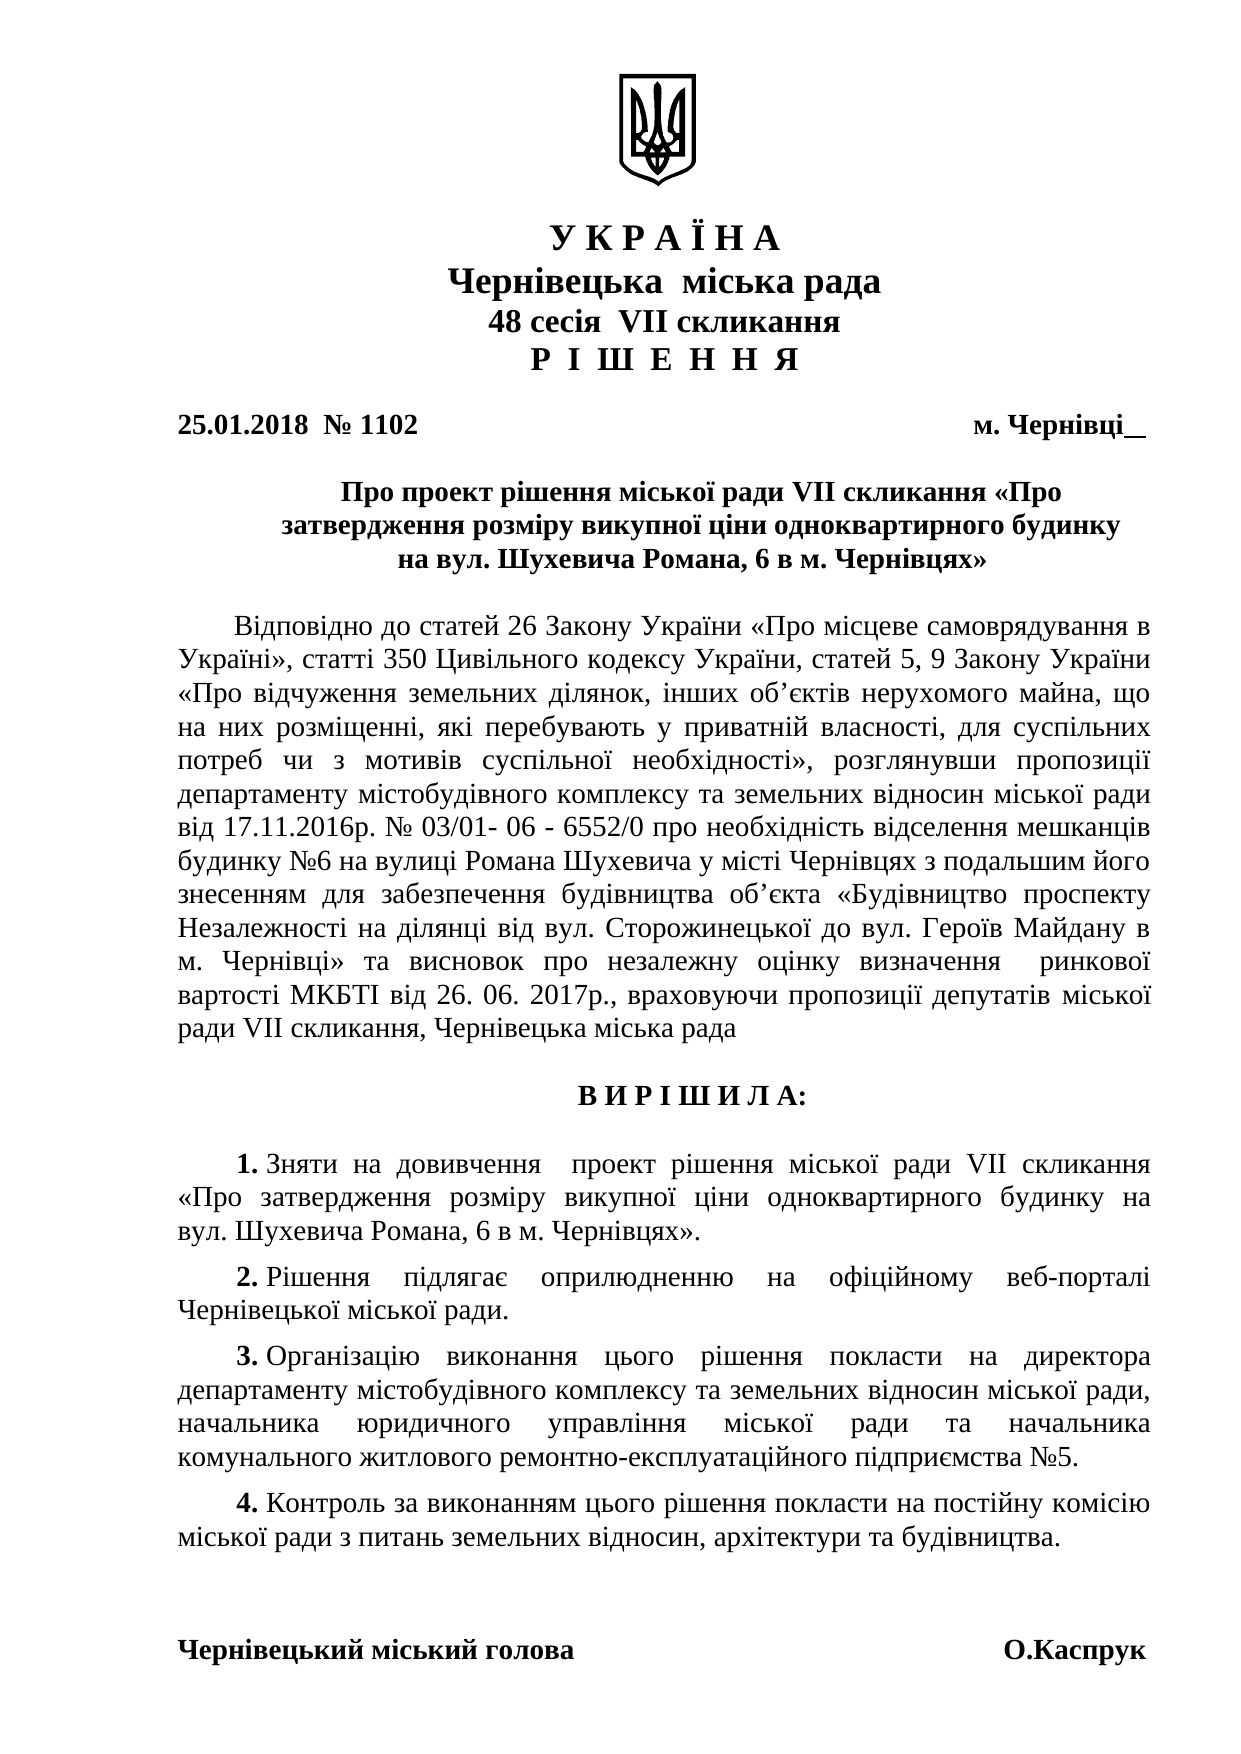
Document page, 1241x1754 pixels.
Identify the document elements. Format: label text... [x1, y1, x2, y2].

text Чернівецький міський голова О.Каспрук [177, 1632, 1152, 1665]
list Контроль за виконанням цього рішення покласти на постійну комісію міської ради з питань земельних відносин, архітектури та будівництва. [177, 1485, 1152, 1552]
text Чернівецька міська рада [177, 258, 1152, 301]
text В И Р І Ш И Л А: [177, 1078, 1152, 1111]
text 25.01.2018 № 1102 м. Чернівці [177, 407, 1152, 440]
subtitle Р І Ш Е Н Н Я [177, 340, 1152, 378]
text 48 сесія VII скликання [177, 301, 1152, 340]
list Зняти на довивчення проект рішення міської ради VII скликання «Про затвердження розміру викупної ціни одноквартирного будинку на вул. Шухевича Романа, 6 в м. Чернівцях». [177, 1146, 1152, 1246]
list Рішення підлягає оприлюдненню на офіційному веб-порталі Чернівецької міської ради. [177, 1259, 1152, 1326]
list Організацію виконання цього рішення покласти на директора департаменту містобудівного комплексу та земельних відносин міської ради, начальника юридичного управління міської ради та начальника комунального житлового ремонтно-експлуатаційного підприємства №5. [177, 1338, 1152, 1473]
text У К Р А Ї Н А [177, 215, 1152, 258]
text на вул. Шухевича Романа, 6 в м. Чернівцях» [233, 541, 1152, 574]
text Відповідно до статей 26 Закону України «Про місцеве самоврядування в Україні», статті 350 Цивільного кодексу України, статей 5, 9 Закону України «Про відчуження земельних ділянок, інших об’єктів нерухомого майна, що на них розміщенні, які перебувають у приватній власності, для суспільних потреб чи з мотивів суспільної необхідності», розглянувши пропозиції департаменту містобудівного комплексу та земельних відносин міської ради від 17.11.2016р. № 03/01- 06 - 6552/0 про необхідність відселення мешканців будинку №6 на вулиці Романа Шухевича у місті Чернівцях з подальшим його знесенням для забезпечення будівництва об’єкта «Будівництво проспекту Незалежності на ділянці від вул. Сторожинецької до вул. Героїв Майдану в м. Чернівці» та висновок про незалежну оцінку визначення ринкової вартості МКБТІ від 26. 06. 2017р., враховуючи пропозиції депутатів міської ради VII скликання, Чернівецька міська рада [177, 608, 1152, 1044]
text Про проект рішення міської ради VII скликання «Про затвердження розміру викупної ціни одноквартирного будинку [251, 474, 1152, 541]
